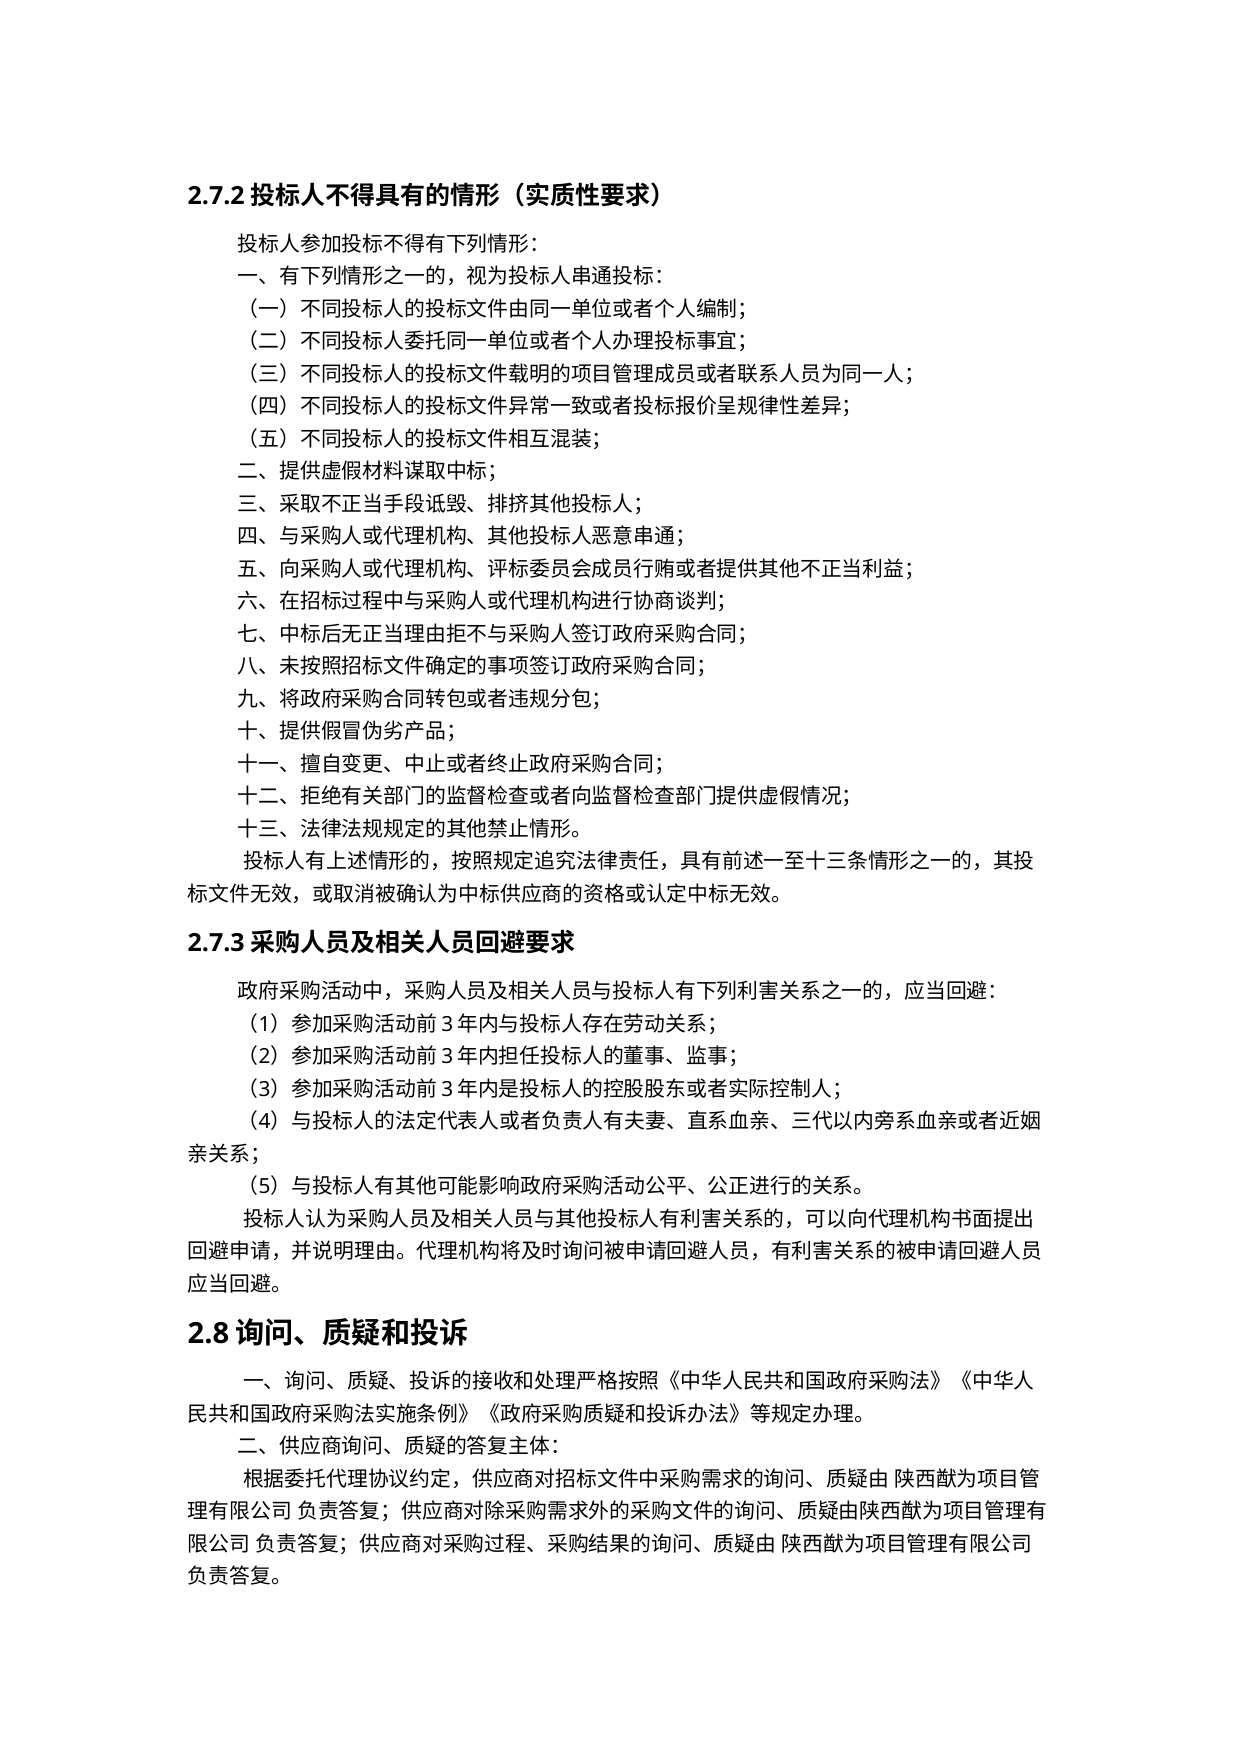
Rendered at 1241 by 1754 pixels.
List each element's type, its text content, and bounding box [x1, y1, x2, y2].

text 投标人有上述情形的，按照规定追究法律责任，具有前述一至十三条情形之一的，其投标文件无效，或取消被确认为中标供应商的资格或认定中标无效。 [187, 844, 1053, 909]
text 三、采取不正当手段诋毁、排挤其他投标人； [187, 487, 1053, 519]
text 十、提供假冒伪劣产品； [187, 714, 1053, 747]
text 四、与采购人或代理机构、其他投标人恶意串通； [187, 519, 1053, 552]
text 投标人认为采购人员及相关人员与其他投标人有利害关系的，可以向代理机构书面提出回避申请，并说明理由。代理机构将及时询问被申请回避人员，有利害关系的被申请回避人员应当回避。 [187, 1202, 1053, 1299]
text 2.7.3采购人员及相关人员回避要求 [187, 909, 1053, 974]
text 二、提供虚假材料谋取中标； [187, 454, 1053, 487]
text 二、供应商询问、质疑的答复主体： [187, 1429, 1053, 1462]
text （1）参加采购活动前3年内与投标人存在劳动关系； [187, 1007, 1053, 1039]
text 2.7.2投标人不得具有的情形（实质性要求） [187, 162, 1053, 227]
text 2.8询问、质疑和投诉 [187, 1299, 1053, 1364]
text （一）不同投标人的投标文件由同一单位或者个人编制； [187, 292, 1053, 324]
text （四）不同投标人的投标文件异常一致或者投标报价呈规律性差异； [187, 389, 1053, 422]
text 一、询问、质疑、投诉的接收和处理严格按照《中华人民共和国政府采购法》《中华人民共和国政府采购法实施条例》《政府采购质疑和投诉办法》等规定办理。 [187, 1364, 1053, 1429]
text 十三、法律法规规定的其他禁止情形。 [187, 812, 1053, 844]
text 投标人参加投标不得有下列情形： [187, 227, 1053, 259]
text 七、中标后无正当理由拒不与采购人签订政府采购合同； [187, 617, 1053, 649]
text （3）参加采购活动前3年内是投标人的控股股东或者实际控制人； [187, 1072, 1053, 1104]
text 八、未按照招标文件确定的事项签订政府采购合同； [187, 649, 1053, 682]
text （4）与投标人的法定代表人或者负责人有夫妻、直系血亲、三代以内旁系血亲或者近姻亲关系； [187, 1104, 1053, 1169]
text （三）不同投标人的投标文件载明的项目管理成员或者联系人员为同一人； [187, 357, 1053, 389]
text 一、有下列情形之一的，视为投标人串通投标： [187, 259, 1053, 292]
text 政府采购活动中，采购人员及相关人员与投标人有下列利害关系之一的，应当回避： [187, 974, 1053, 1007]
text 十二、拒绝有关部门的监督检查或者向监督检查部门提供虚假情况； [187, 779, 1053, 812]
text （5）与投标人有其他可能影响政府采购活动公平、公正进行的关系。 [187, 1169, 1053, 1202]
text 六、在招标过程中与采购人或代理机构进行协商谈判； [187, 584, 1053, 617]
text （五）不同投标人的投标文件相互混装； [187, 422, 1053, 454]
text 九、将政府采购合同转包或者违规分包； [187, 682, 1053, 714]
text （2）参加采购活动前3年内担任投标人的董事、监事； [187, 1039, 1053, 1072]
text 五、向采购人或代理机构、评标委员会成员行贿或者提供其他不正当利益； [187, 552, 1053, 584]
text 十一、擅自变更、中止或者终止政府采购合同； [187, 747, 1053, 779]
text （二）不同投标人委托同一单位或者个人办理投标事宜； [187, 324, 1053, 357]
text 根据委托代理协议约定，供应商对招标文件中采购需求的询问、质疑由 陕西猷为项目管理有限公司 负责答复；供应商对除采购需求外的采购文件的询问、质疑由陕西猷为项目管理有限公司 负责答复；供应商对采购过程、采购结果的询问、质疑由 陕西猷为项目管理有限公司 负责答复。 [187, 1462, 1053, 1592]
